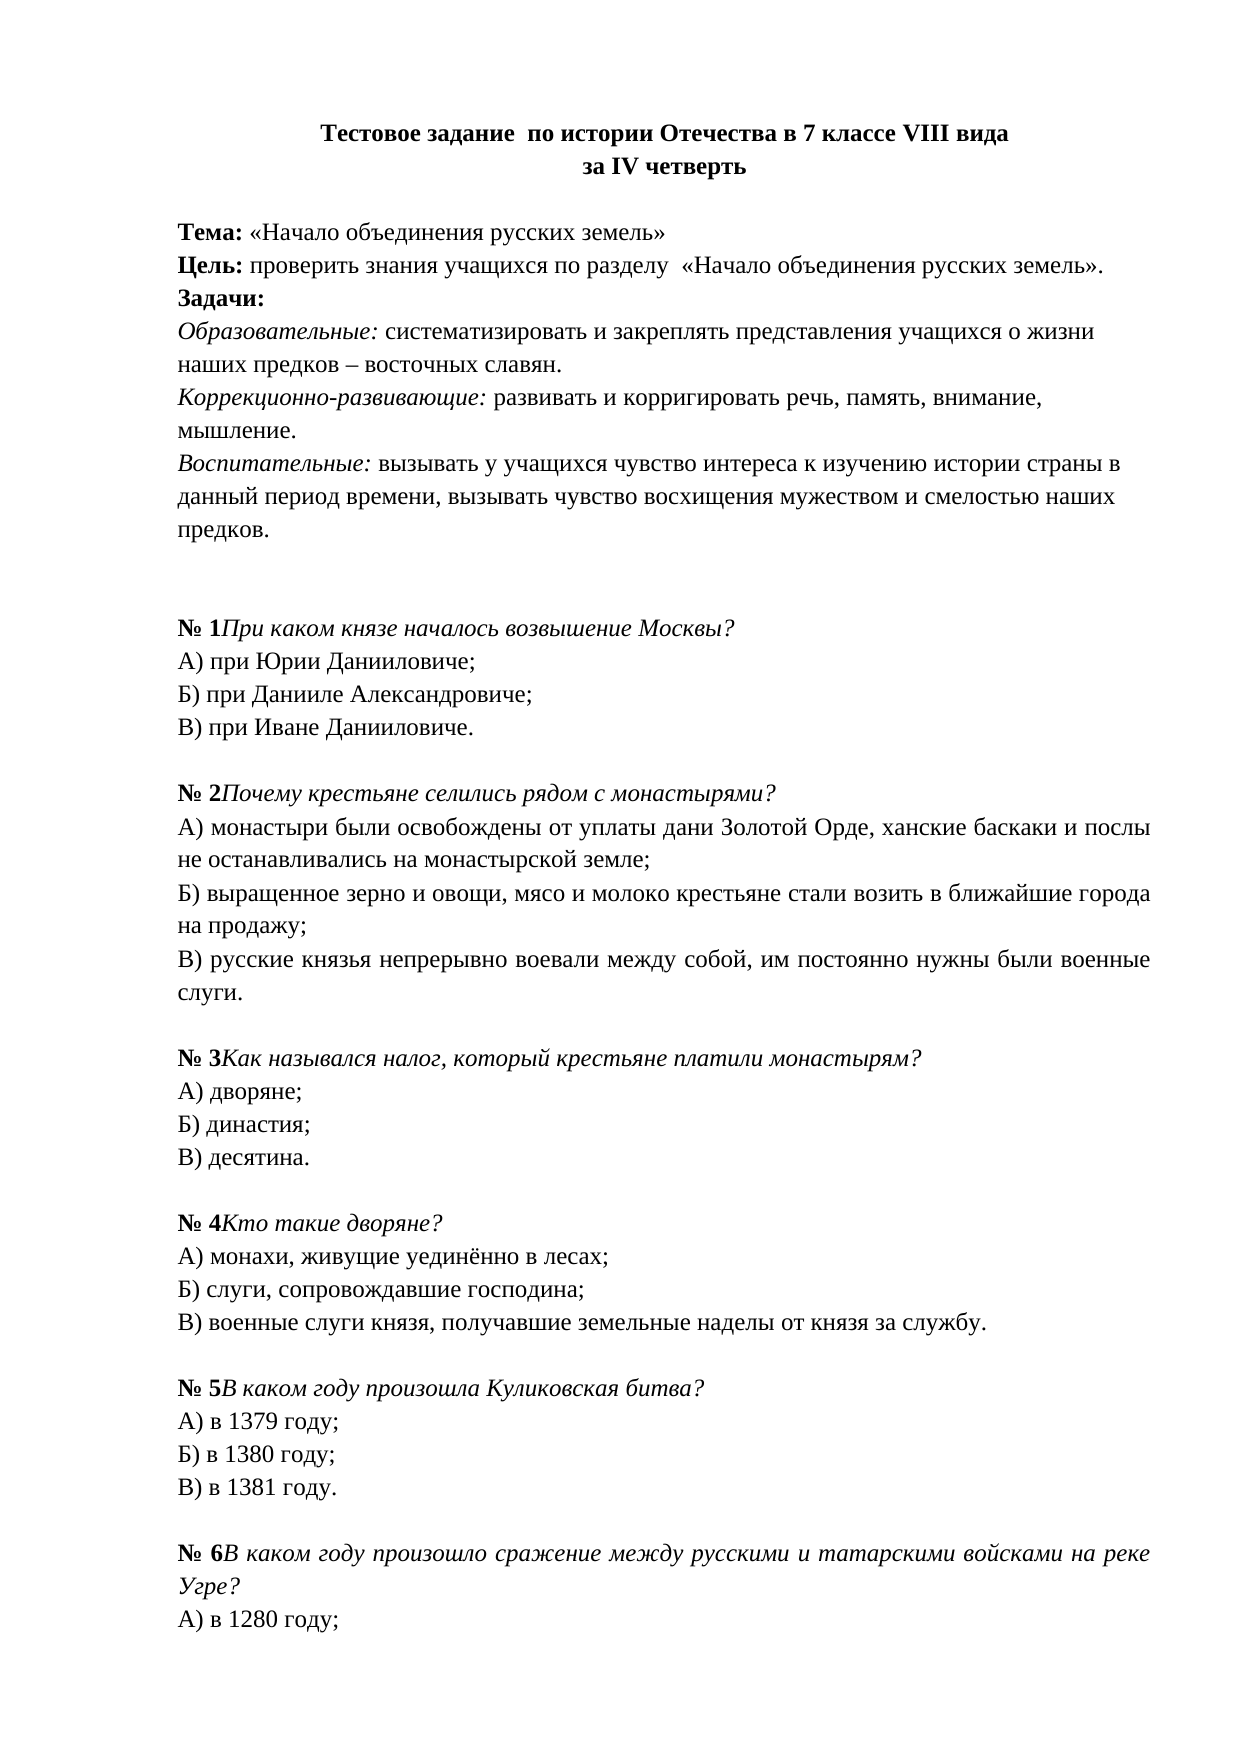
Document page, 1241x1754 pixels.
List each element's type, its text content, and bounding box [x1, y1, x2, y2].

text № 4Кто такие дворяне? [177, 1208, 1152, 1237]
text № 1При каком князе началось возвышение Москвы? [177, 613, 1152, 642]
text А) в 1379 году; [177, 1406, 1152, 1435]
text № 6В каком году произошло сражение между русскими и татарскими войсками на реке Угре? [177, 1538, 1152, 1600]
text № 5В каком году произошла Куликовская битва? [177, 1373, 1152, 1402]
text В) военные слуги князя, получавшие земельные наделы от князя за службу. [177, 1307, 1152, 1336]
text Тема: «Начало объединения русских земель» [177, 217, 1152, 246]
text В) при Иване Данииловиче. [177, 712, 1152, 741]
text А) монастыри были освобождены от уплаты дани Золотой Орде, ханские баскаки и послы не останавливались на монастырской земле; [177, 812, 1152, 873]
text В) русские князья непрерывно воевали между собой, им постоянно нужны были военные слуги. [177, 944, 1152, 1005]
text Образовательные: систематизировать и закреплять представления учащихся о жизни наших предков – восточных славян. [177, 316, 1152, 378]
text В) в 1381 году. [177, 1472, 1152, 1501]
text А) в 1280 году; [177, 1604, 1152, 1633]
text Б) выращенное зерно и овощи, мясо и молоко крестьяне стали возить в ближайшие города на продажу; [177, 878, 1152, 939]
text № 2Почему крестьяне селились рядом с монастырями? [177, 778, 1152, 807]
text Задачи: [177, 283, 1152, 312]
text В) десятина. [177, 1142, 1152, 1171]
text А) монахи, живущие уединённо в лесах; [177, 1241, 1152, 1269]
text А) дворяне; [177, 1076, 1152, 1104]
text Б) в 1380 году; [177, 1439, 1152, 1468]
text Цель: проверить знания учащихся по разделу «Начало объединения русских земель». [177, 250, 1152, 279]
text за IV четверть [177, 151, 1152, 180]
text А) при Юрии Данииловиче; [177, 646, 1152, 675]
text № 3Как назывался налог, который крестьяне платили монастырям? [177, 1043, 1152, 1071]
text Тестовое задание по истории Отечества в 7 классе VIII вида [177, 118, 1152, 147]
text Б) слуги, сопровождавшие господина; [177, 1274, 1152, 1303]
text Б) династия; [177, 1109, 1152, 1137]
text Б) при Данииле Александровиче; [177, 679, 1152, 708]
text Воспитательные: вызывать у учащихся чувство интереса к изучению истории страны в данный период времени, вызывать чувство восхищения мужеством и смелостью наших предков. [177, 448, 1152, 543]
text Коррекционно-развивающие: развивать и корригировать речь, память, внимание, мышление. [177, 382, 1152, 444]
